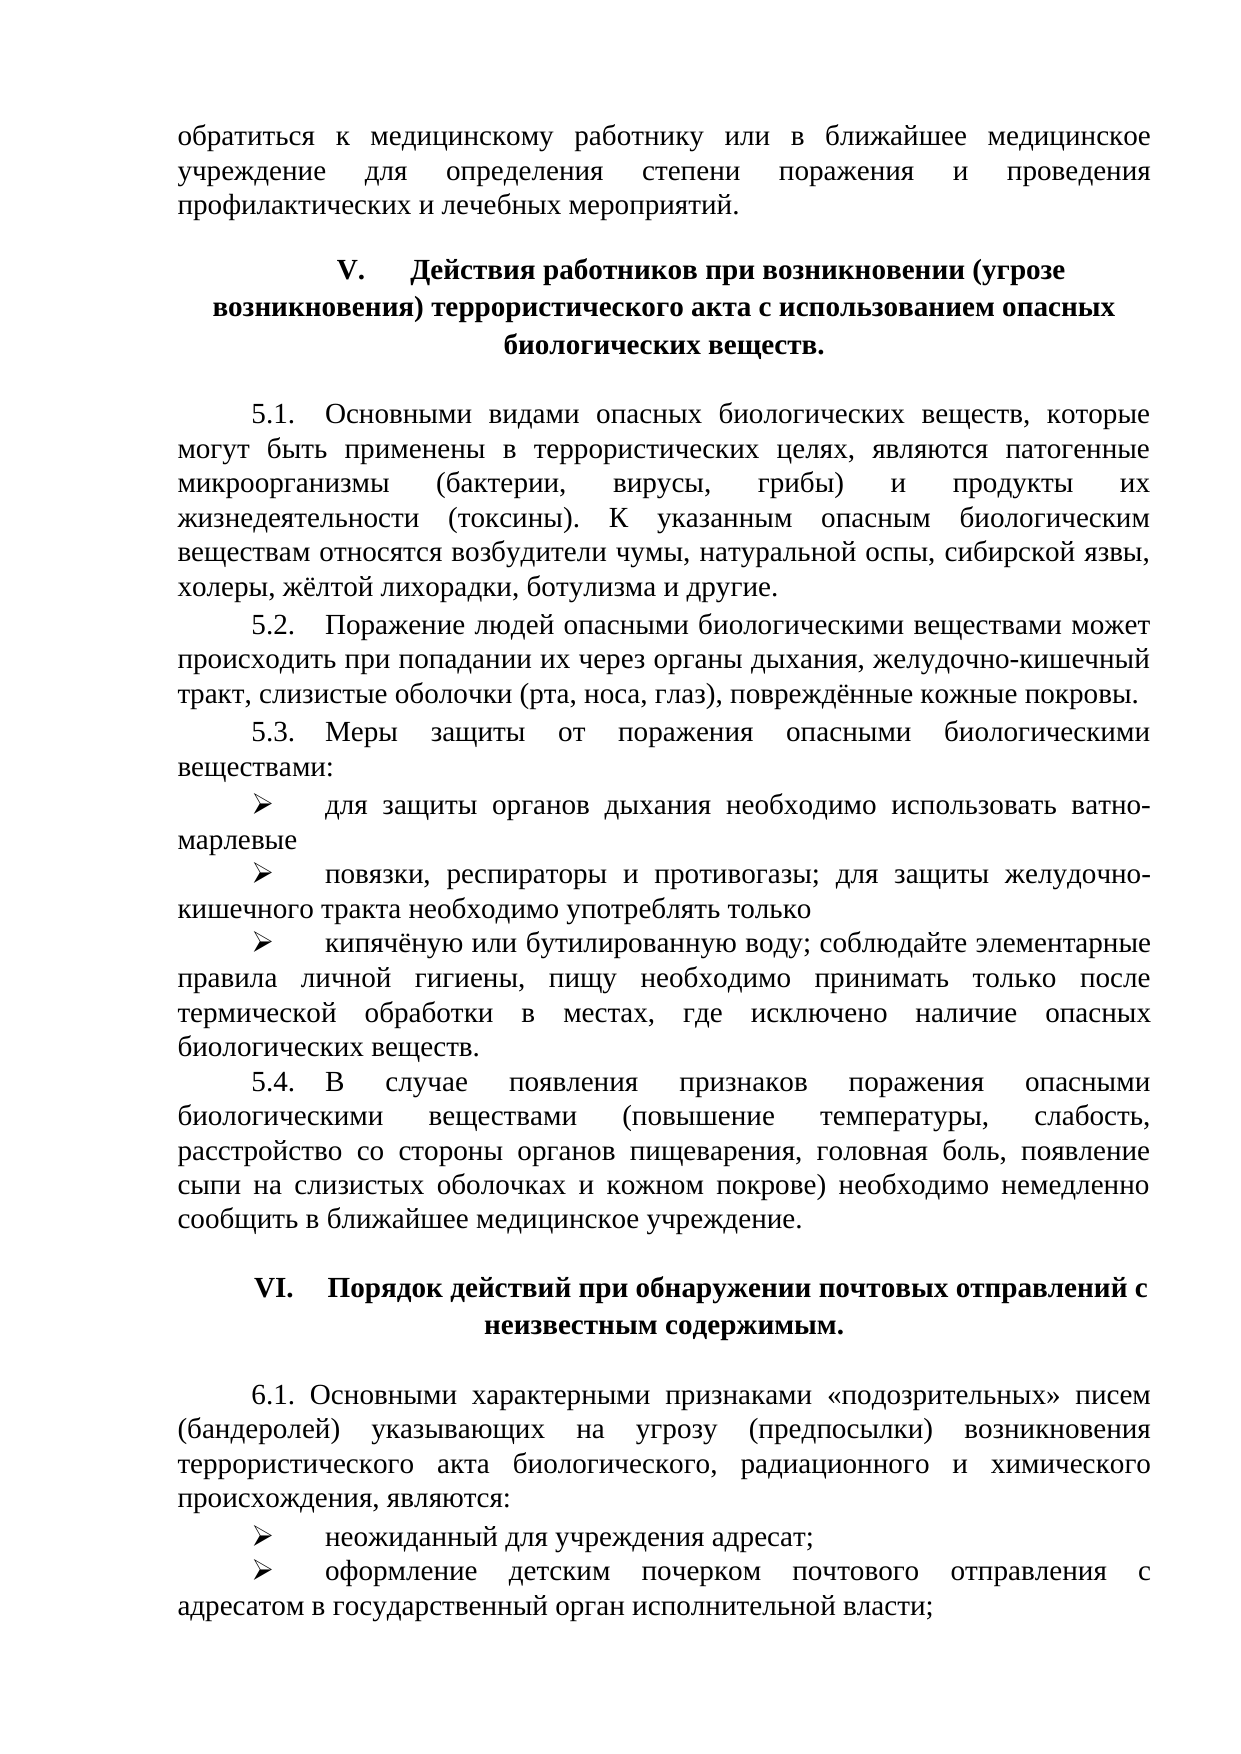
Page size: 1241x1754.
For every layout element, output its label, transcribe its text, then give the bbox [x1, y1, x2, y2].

text 6.1. Основными характерными признаками «подозрительных» писем (бандеролей) указывающих на угрозу (предпосылки) возникновения террористического акта биологического, радиационного и химического происхождения, являются: [177, 1377, 1152, 1514]
list Действия работников при возникновении (угрозе возникновения) террористического акта с использованием опасных биологических веществ. [177, 252, 1151, 360]
list оформление детским почерком почтового отправления с адресатом в государственный орган исполнительной власти; [177, 1553, 1152, 1621]
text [177, 118, 1152, 221]
list неожиданный для учреждения адресат; [177, 1519, 1152, 1552]
list Основными видами опасных биологических веществ, которые могут быть применены в террористических целях, являются патогенные микроорганизмы (бактерии, вирусы, грибы) и продукты их жизнедеятельности (токсины). К указанным опасным биологическим веществам относятся возбудители чумы, натуральной оспы, сибирской язвы, холеры, жёлтой лихорадки, ботулизма и другие. [177, 396, 1151, 602]
list повязки, респираторы и противогазы; для защиты желудочно-кишечного тракта необходимо употреблять только [177, 857, 1152, 925]
list В случае появления признаков поражения опасными биологическими веществами (повышение температуры, слабость, расстройство со стороны органов пищеварения, головная боль, появление сыпи на слизистых оболочках и кожном покрове) необходимо немедленно сообщить в ближайшее медицинское учреждение. [177, 1064, 1151, 1235]
list кипячёную или бутилированную воду; соблюдайте элементарные правила личной гигиены, пищу необходимо принимать только после термической обработки в местах, где исключено наличие опасных биологических веществ. [177, 926, 1152, 1063]
list Поражение людей опасными биологическими веществами может происходить при попадании их через органы дыхания, желудочно-кишечный тракт, слизистые оболочки (рта, носа, глаз), повреждённые кожные покровы. [177, 607, 1151, 710]
list Меры защиты от поражения опасными биологическими веществами: [177, 714, 1151, 783]
list Порядок действий при обнаружении почтовых отправлений с неизвестным содержимым. [177, 1270, 1151, 1341]
list для защиты органов дыхания необходимо использовать ватно-марлевые [177, 787, 1152, 856]
